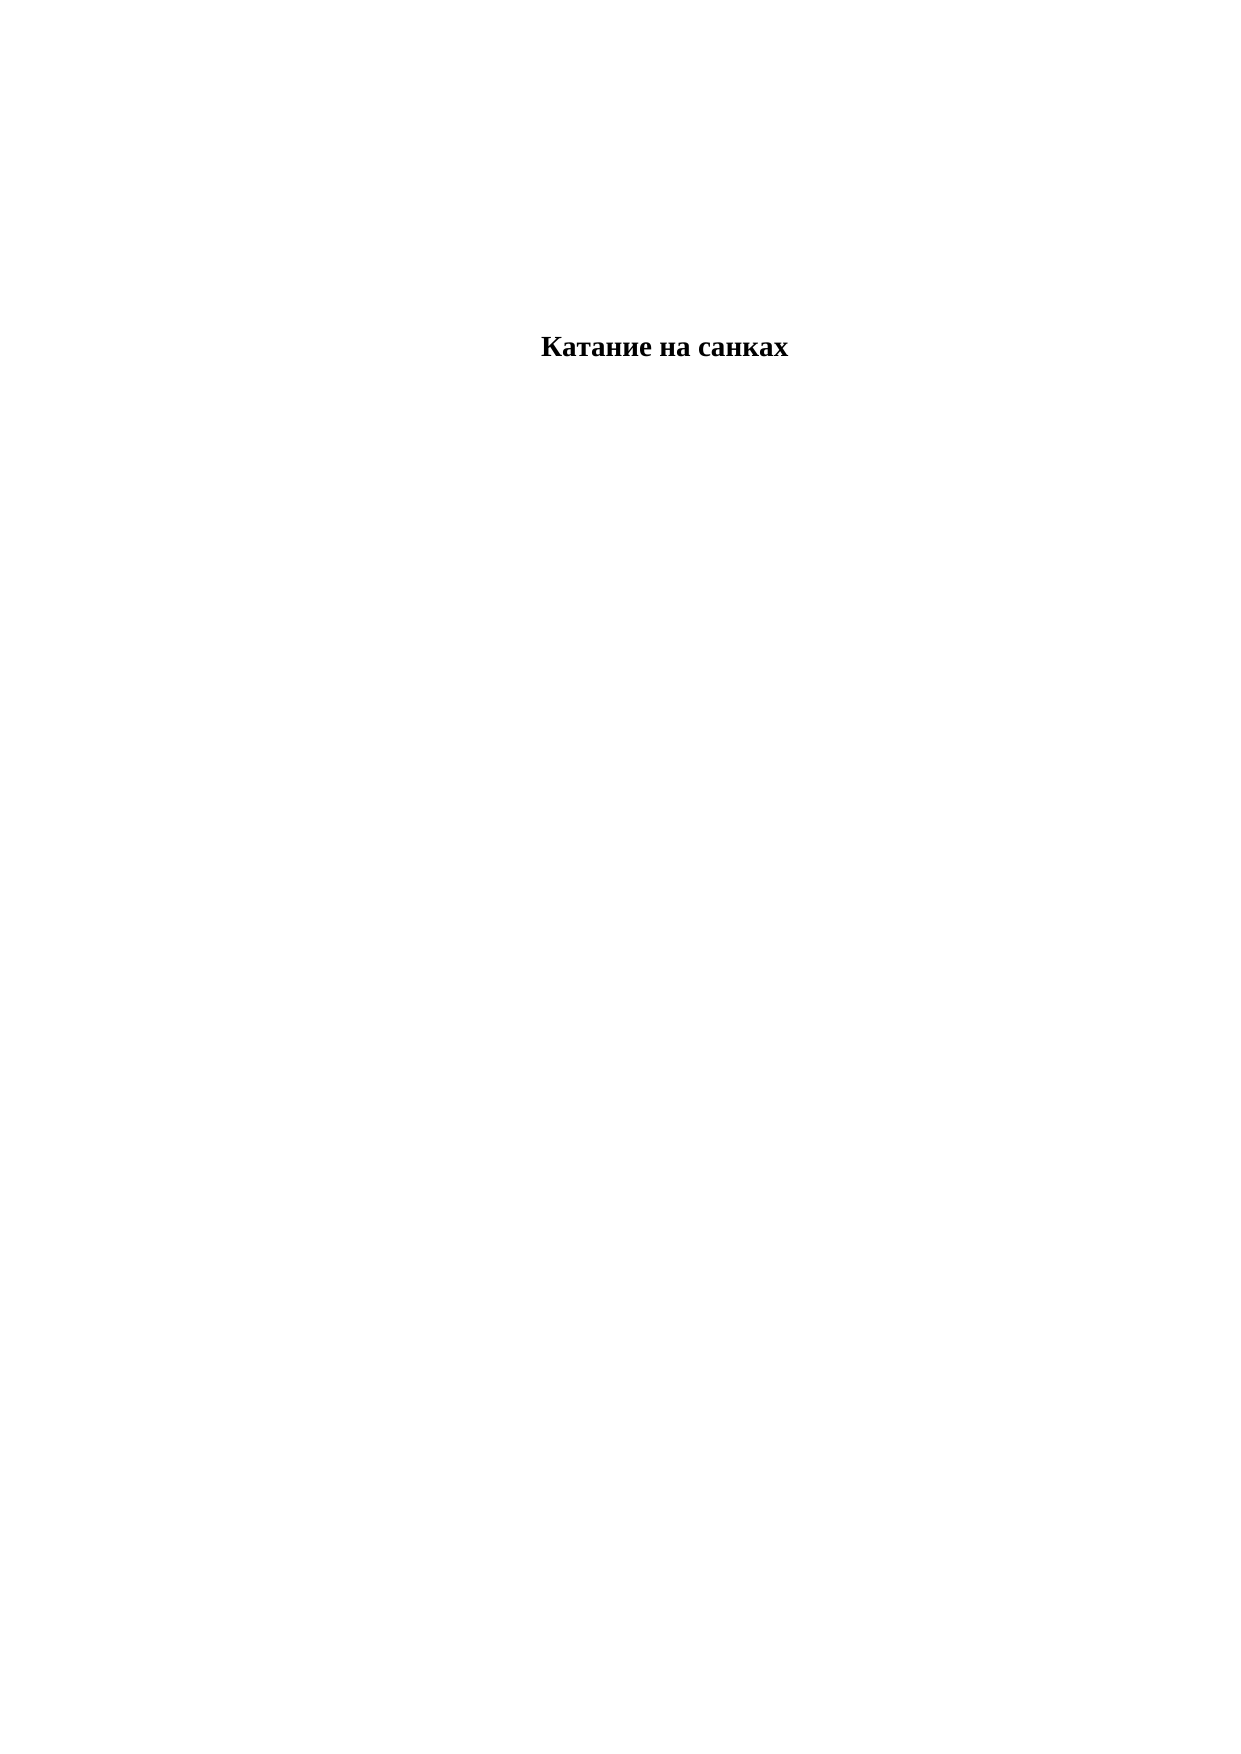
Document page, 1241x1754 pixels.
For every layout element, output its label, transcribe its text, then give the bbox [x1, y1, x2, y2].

text Катание на санках [177, 329, 1152, 363]
